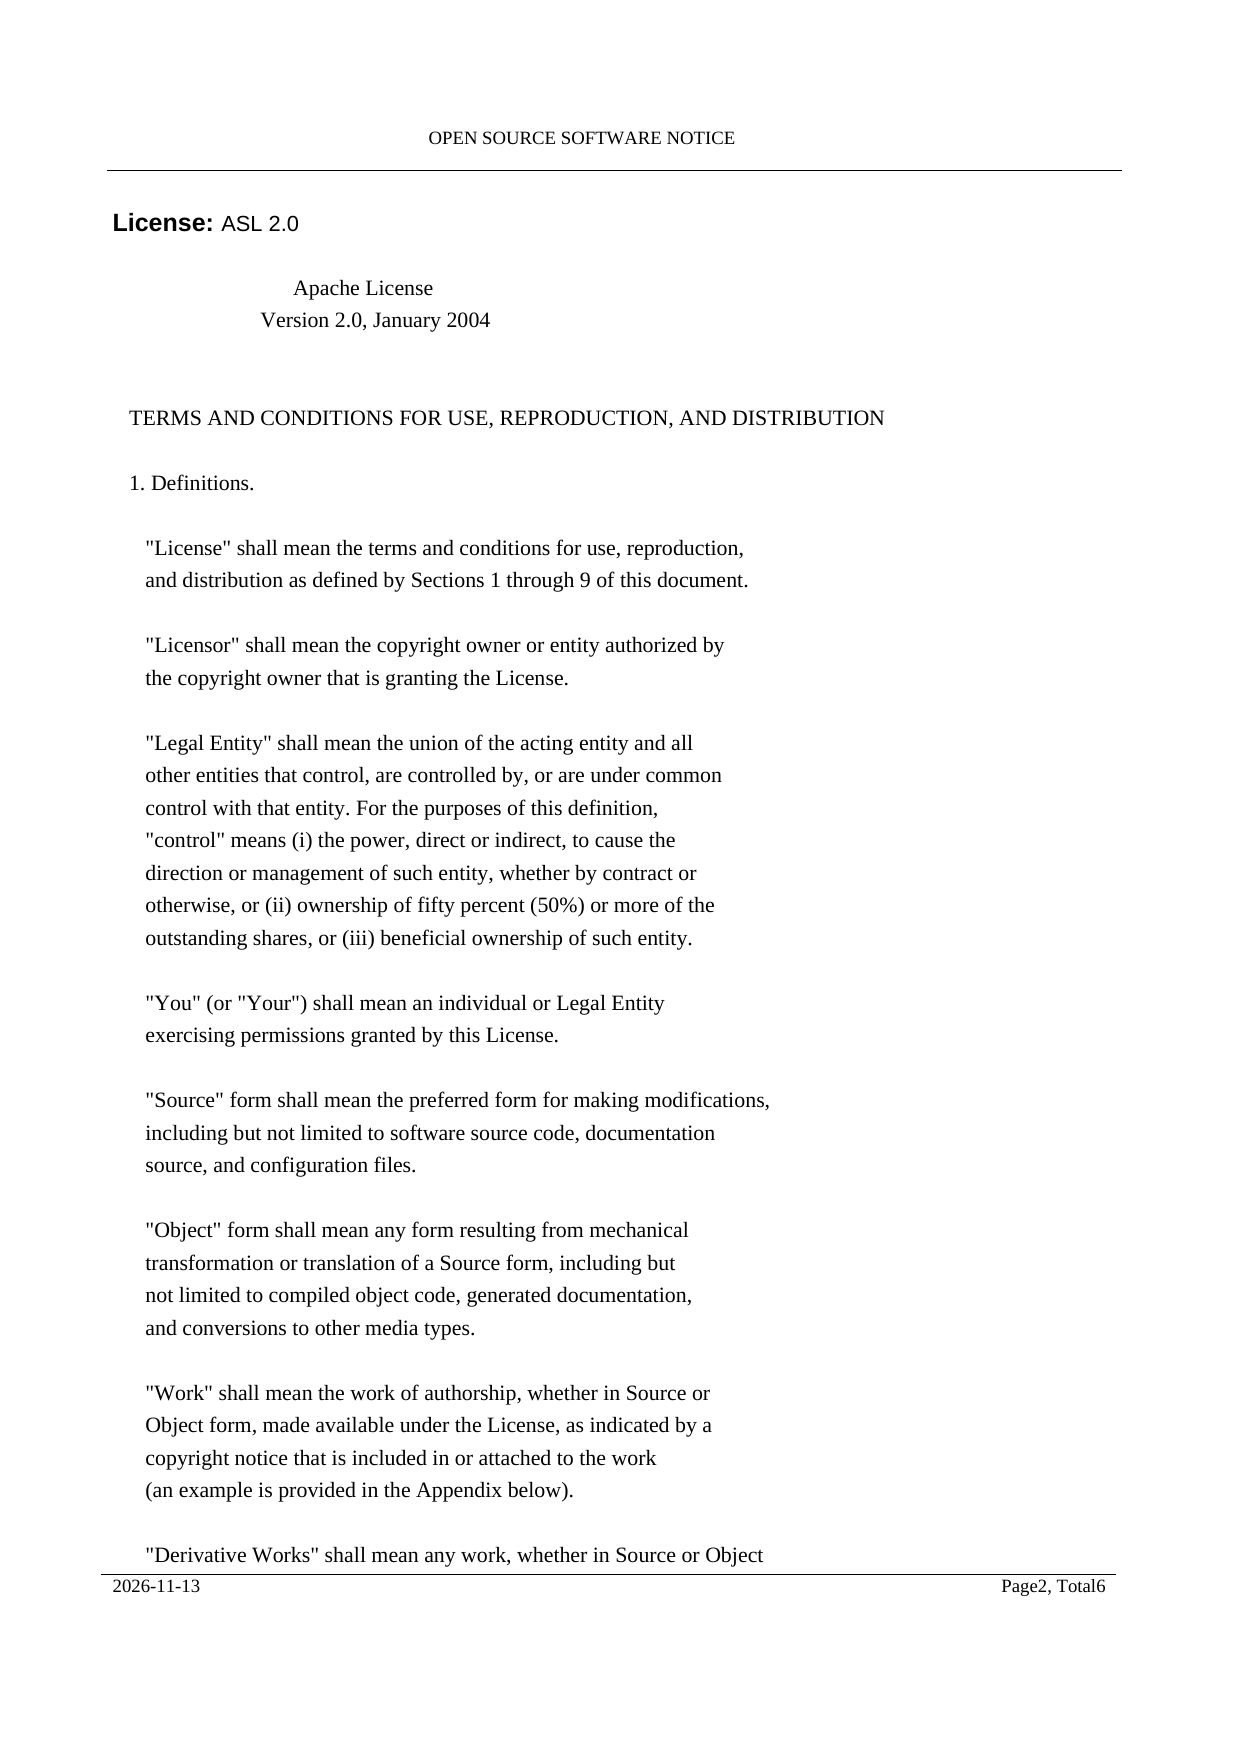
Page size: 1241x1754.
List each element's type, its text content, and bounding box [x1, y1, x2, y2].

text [112, 239, 1128, 1571]
text License: ASL 2.0 [112, 206, 1128, 239]
